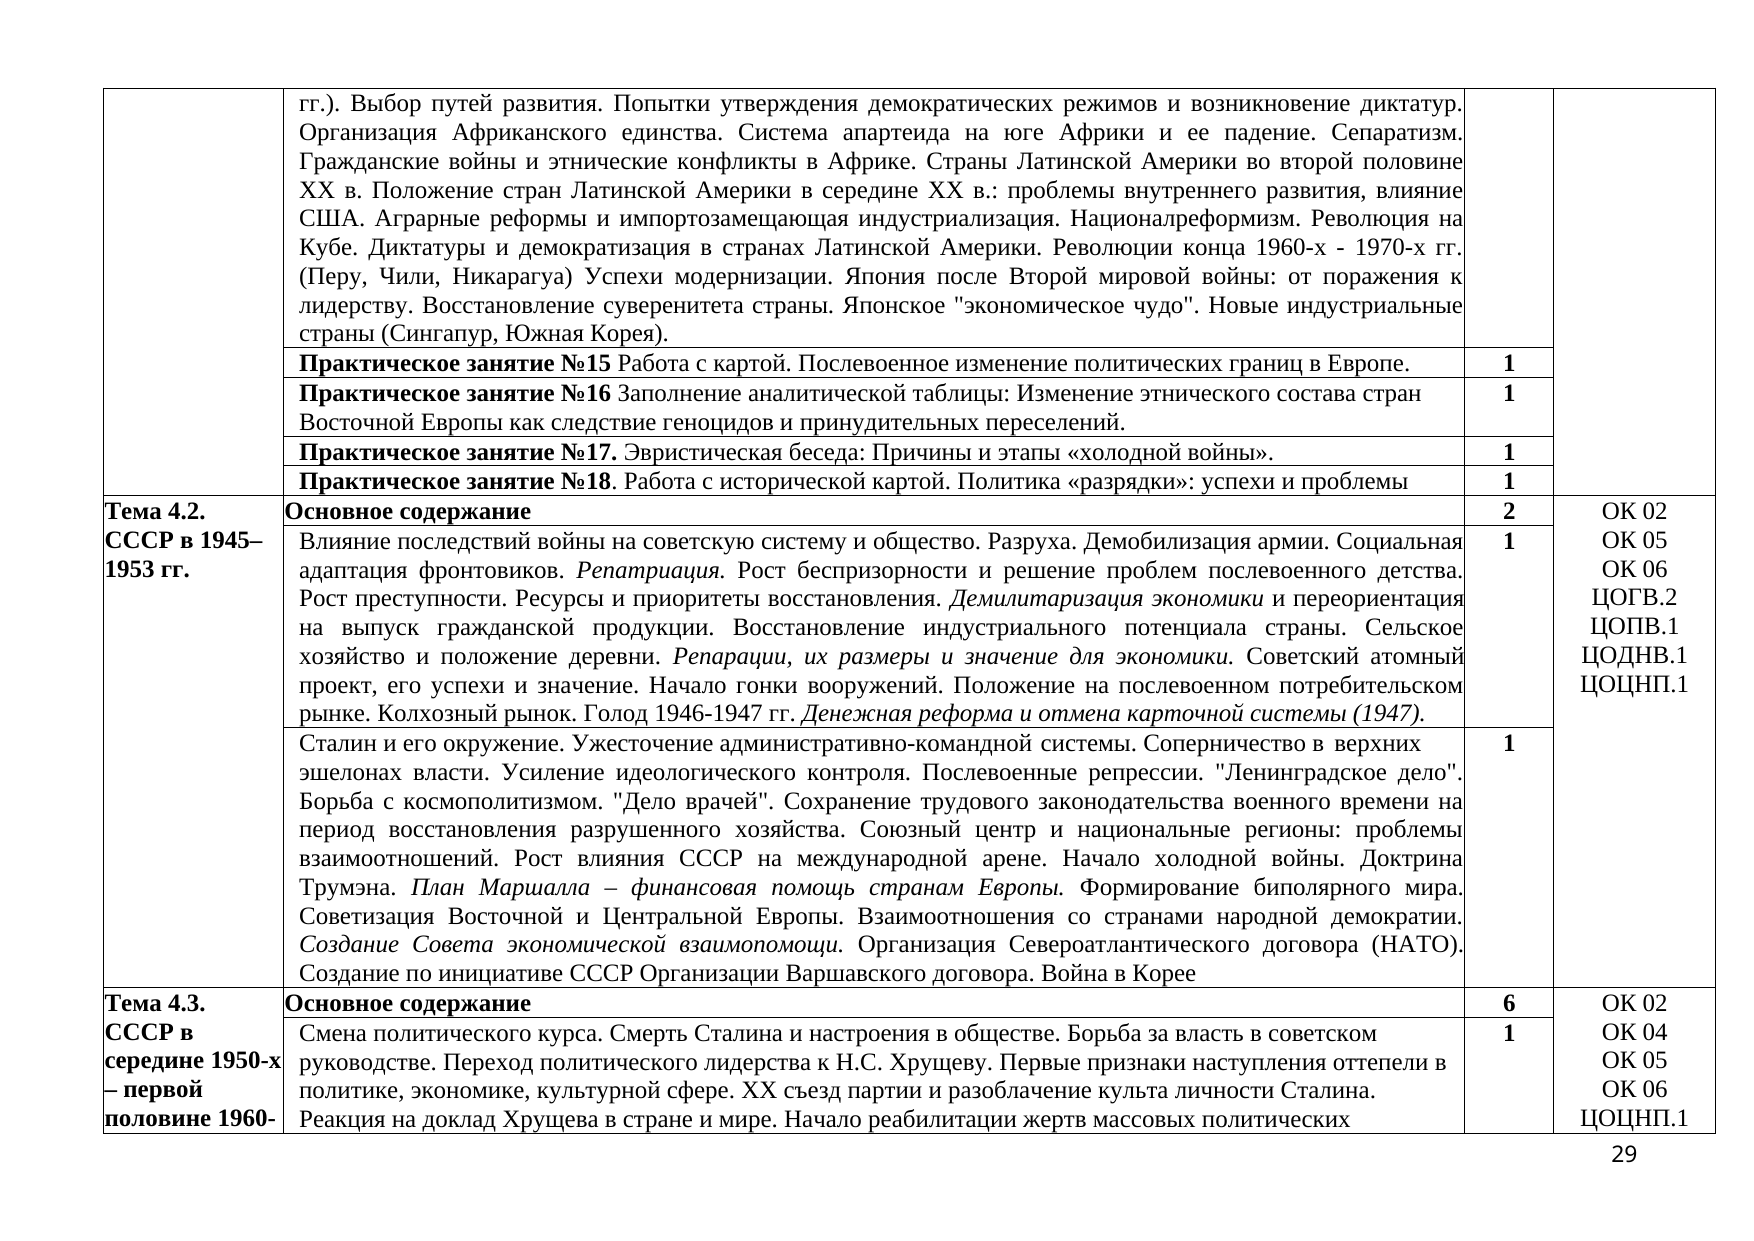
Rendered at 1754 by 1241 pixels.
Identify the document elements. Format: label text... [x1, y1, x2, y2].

table_cell 1 [1465, 437, 1553, 465]
table_cell ОК 02 ОК 04 ОК 05 ОК 06 ЦОЦНП.1 ЦОГВ.6 ЦОДНВ.1 ЦОЦНП.4 ЦОФВ.2 [1554, 988, 1715, 1133]
table_cell 1 [1465, 466, 1553, 495]
table_cell 2 [1465, 496, 1553, 525]
table_cell 1 [1465, 526, 1553, 727]
table_cell Основное содержание [284, 496, 1464, 525]
table_cell Сталин и его окружение. Ужесточение административно-командной системы. Соперничество в верхних эшелонах власти. Усиление идеологического контроля. Послевоенные репрессии. "Ленинградское дело". Борьба с космополитизмом. "Дело врачей". Сохранение трудового законодательства военного времени на период восстановления разрушенного хозяйства. Союзный центр и национальные регионы: проблемы взаимоотношений. Рост влияния СССР на международной арене. Начало холодной войны. Доктрина Трумэна. План Маршалла – финансовая помощь странам Европы. Формирование биполярного мира. Советизация Восточной и Центральной Европы. Взаимоотношения со странами народной демократии. Создание Совета экономической взаимопомощи. Организация Североатлантического договора (НАТО). Создание по инициативе СССР Организации Варшавского договора. Война в Корее [284, 728, 1464, 987]
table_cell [284, 1018, 1464, 1133]
table_cell ОК 02 ОК 05 ОК 06 ЦОГВ.2 ЦОПВ.1 ЦОДНВ.1 ЦОЦНП.1 [1554, 496, 1715, 987]
table_cell Практическое занятие №17. Эвристическая беседа: Причины и этапы «холодной войны». [284, 437, 1464, 465]
table_cell 1 [1465, 89, 1553, 347]
table_cell Практическое занятие №16 Заполнение аналитической таблицы: Изменение этнического состава стран Восточной Европы как следствие геноцидов и принудительных переселений. [284, 378, 1464, 436]
table_cell 1 [1465, 348, 1553, 377]
table_cell Тема 4.3. СССР в середине 1950-х – первой половине 1960-х гг. [104, 988, 283, 1133]
table_cell Влияние последствий войны на советскую систему и общество. Разруха. Демобилизация армии. Социальная адаптация фронтовиков. Репатриация. Рост беспризорности и решение проблем послевоенного детства. Рост преступности. Ресурсы и приоритеты восстановления. Демилитаризация экономики и переориентация на выпуск гражданской продукции. Восстановление индустриального потенциала страны. Сельское хозяйство и положение деревни. Репарации, их размеры и значение для экономики. Советский атомный проект, его успехи и значение. Начало гонки вооружений. Положение на послевоенном потребительском рынке. Колхозный рынок. Голод 1946-1947 гг. Денежная реформа и отмена карточной системы (1947). [284, 526, 1464, 727]
table_cell 1 [1465, 1018, 1553, 1133]
table_cell 1 [1465, 728, 1553, 987]
table_cell Основное содержание [284, 988, 1464, 1017]
table_cell 6 [1465, 988, 1553, 1017]
table_cell Практическое занятие №18. Работа с исторической картой. Политика «разрядки»: успехи и проблемы [284, 466, 1464, 495]
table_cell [284, 89, 1464, 347]
table_cell Практическое занятие №15 Работа с картой. Послевоенное изменение политических границ в Европе. [284, 348, 1464, 377]
table_cell Тема 4.2. СССР в 1945–1953 гг. [104, 496, 283, 987]
table_cell 1 [1465, 378, 1553, 436]
